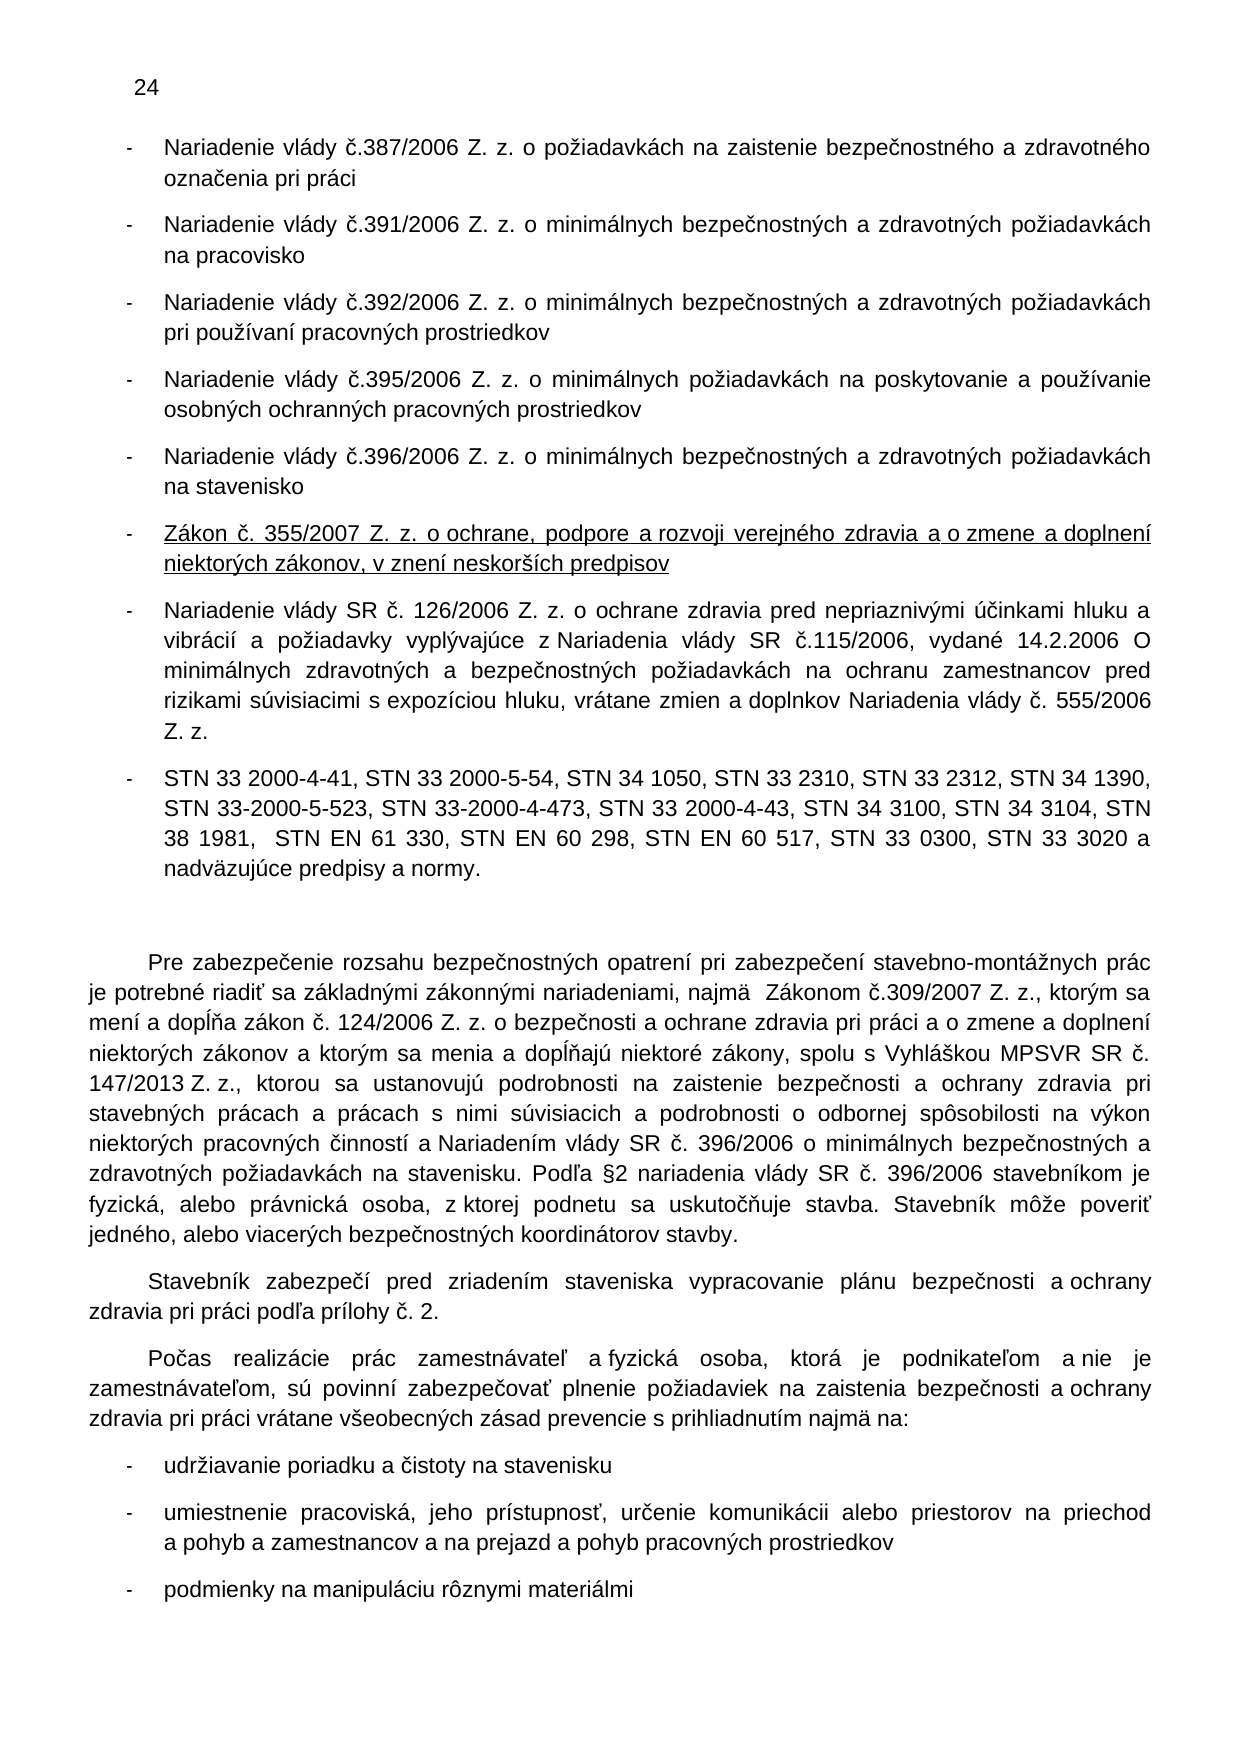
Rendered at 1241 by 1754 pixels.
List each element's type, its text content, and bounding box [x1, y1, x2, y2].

list Nariadenie vlády č.392/2006 Z. z. o minimálnych bezpečnostných a zdravotných požiadavkách pri používaní pracovných prostriedkov [126, 288, 1152, 345]
list STN 33 2000-4-41, STN 33 2000-5-54, STN 34 1050, STN 33 2310, STN 33 2312, STN 34 1390, STN 33-2000-5-523, STN 33-2000-4-473, STN 33 2000-4-43, STN 34 3100, STN 34 3104, STN 38 1981, STN EN 61 330, STN EN 60 298, STN EN 60 517, STN 33 0300, STN 33 3020 a nadväzujúce predpisy a normy. [126, 764, 1152, 881]
text Stavebník zabezpečí pred zriadením staveniska vypracovanie plánu bezpečnosti a ochrany zdravia pri práci podľa prílohy č. 2. [89, 1268, 1152, 1324]
list udržiavanie poriadku a čistoty na stavenisku [126, 1452, 1152, 1478]
list Nariadenie vlády č.396/2006 Z. z. o minimálnych bezpečnostných a zdravotných požiadavkách na stavenisko [126, 443, 1152, 499]
text Pre zabezpečenie rozsahu bezpečnostných opatrení pri zabezpečení stavebno-montážnych prác je potrebné riadiť sa základnými zákonnými nariadeniami, najmä Zákonom č.309/2007 Z. z., ktorým sa mení a dopĺňa zákon č. 124/2006 Z. z. o bezpečnosti a ochrane zdravia pri práci a o zmene a doplnení niektorých zákonov a ktorým sa menia a dopĺňajú niektoré zákony, spolu s Vyhláškou MPSVR SR č. 147/2013 Z. z., ktorou sa ustanovujú podrobnosti na zaistenie bezpečnosti a ochrany zdravia pri stavebných prácach a prácach s nimi súvisiacich a podrobnosti o odbornej spôsobilosti na výkon niektorých pracovných činností a Nariadením vlády SR č. 396/2006 o minimálnych bezpečnostných a zdravotných požiadavkách na stavenisku. Podľa §2 nariadenia vlády SR č. 396/2006 stavebníkom je fyzická, alebo právnická osoba, z ktorej podnetu sa uskutočňuje stavba. Stavebník môže poveriť jedného, alebo viacerých bezpečnostných koordinátorov stavby. [89, 949, 1152, 1247]
list umiestnenie pracoviská, jeho prístupnosť, určenie komunikácii alebo priestorov na priechod a pohyb a zamestnancov a na prejazd a pohyb pracovných prostriedkov [126, 1499, 1152, 1555]
list podmienky na manipuláciu rôznymi materiálmi [126, 1576, 1152, 1602]
list Nariadenie vlády č.395/2006 Z. z. o minimálnych požiadavkách na poskytovanie a používanie osobných ochranných pracovných prostriedkov [126, 366, 1152, 422]
list Nariadenie vlády č.387/2006 Z. z. o požiadavkách na zaistenie bezpečnostného a zdravotného označenia pri práci [126, 134, 1152, 191]
list Nariadenie vlády SR č. 126/2006 Z. z. o ochrane zdravia pred nepriaznivými účinkami hluku a vibrácií a požiadavky vyplývajúce z Nariadenia vlády SR č.115/2006, vydané 14.2.2006 O minimálnych zdravotných a bezpečnostných požiadavkách na ochranu zamestnancov pred rizikami súvisiacimi s expozíciou hluku, vrátane zmien a doplnkov Nariadenia vlády č. 555/2006 Z. z. [126, 597, 1152, 744]
text Počas realizácie prác zamestnávateľ a fyzická osoba, ktorá je podnikateľom a nie je zamestnávateľom, sú povinní zabezpečovať plnenie požiadaviek na zaistenia bezpečnosti a ochrany zdravia pri práci vrátane všeobecných zásad prevencie s prihliadnutím najmä na: [89, 1345, 1152, 1431]
list Nariadenie vlády č.391/2006 Z. z. o minimálnych bezpečnostných a zdravotných požiadavkách na pracovisko [126, 211, 1152, 268]
list Zákon č. 355/2007 Z. z. o ochrane, podpore a rozvoji verejného zdravia a o zmene a doplnení niektorých zákonov, v znení neskorších predpisov [126, 520, 1152, 576]
